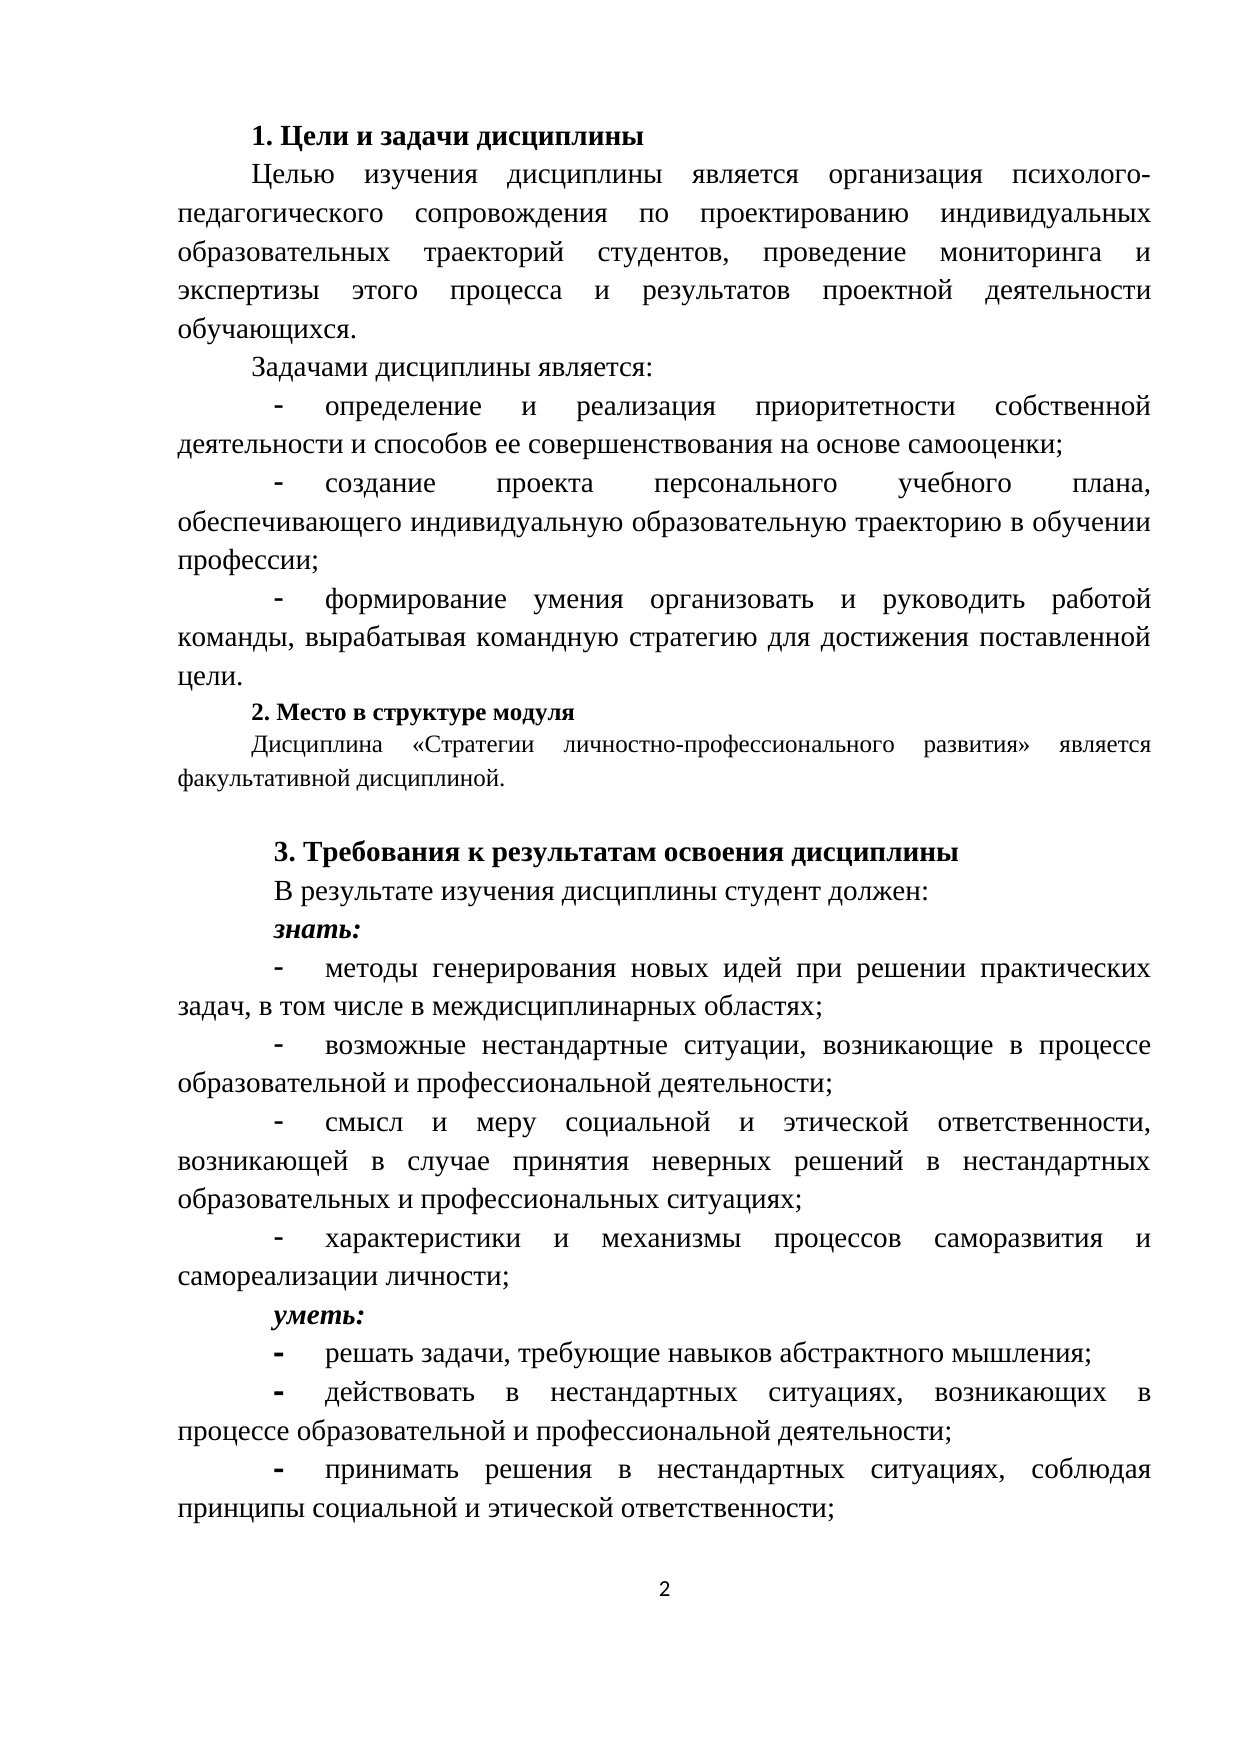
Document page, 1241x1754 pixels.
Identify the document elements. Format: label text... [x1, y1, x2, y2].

list смысл и меру социальной и этической ответственности, возникающей в случае принятия неверных решений в нестандартных образовательных и профессиональных ситуациях; [177, 1104, 1152, 1215]
list Задачами дисциплины является: [177, 349, 1152, 383]
list создание проекта персонального учебного плана, обеспечивающего индивидуальную образовательную траекторию в обучении профессии; [177, 465, 1152, 576]
list В результате изучения дисциплины студент должен: [177, 873, 1152, 906]
list методы генерирования новых идей при решении практических задач, в том числе в междисциплинарных областях; [177, 950, 1152, 1022]
list 3. Требования к результатам освоения дисциплины [177, 834, 1152, 868]
list характеристики и механизмы процессов саморазвития и самореализации личности; [177, 1220, 1152, 1292]
list принимать решения в нестандартных ситуациях, соблюдая принципы социальной и этической ответственности; [177, 1451, 1152, 1524]
list определение и реализация приоритетности собственной деятельности и способов ее совершенствования на основе самооценки; [177, 388, 1152, 460]
list 1. Цели и задачи дисциплины [177, 118, 1152, 152]
list формирование умения организовать и руководить работой команды, вырабатывая командную стратегию для достижения поставленной цели. [177, 581, 1152, 692]
text Дисциплина «Стратегии личностно-профессионального развития» является факультативной дисциплиной. [177, 729, 1152, 791]
list возможные нестандартные ситуации, возникающие в процессе образовательной и профессиональной деятельности; [177, 1027, 1152, 1099]
text 2. Место в структуре модуля [177, 697, 1152, 725]
list Целью изучения дисциплины является организация психолого-педагогического сопровождения по проектированию индивидуальных образовательных траекторий студентов, проведение мониторинга и экспертизы этого процесса и результатов проектной деятельности обучающихся. [177, 157, 1152, 344]
list решать задачи, требующие навыков абстрактного мышления; [177, 1336, 1152, 1369]
list уметь: [177, 1297, 1152, 1331]
list действовать в нестандартных ситуациях, возникающих в процессе образовательной и профессиональной деятельности; [177, 1374, 1152, 1446]
list знать: [177, 911, 1152, 945]
